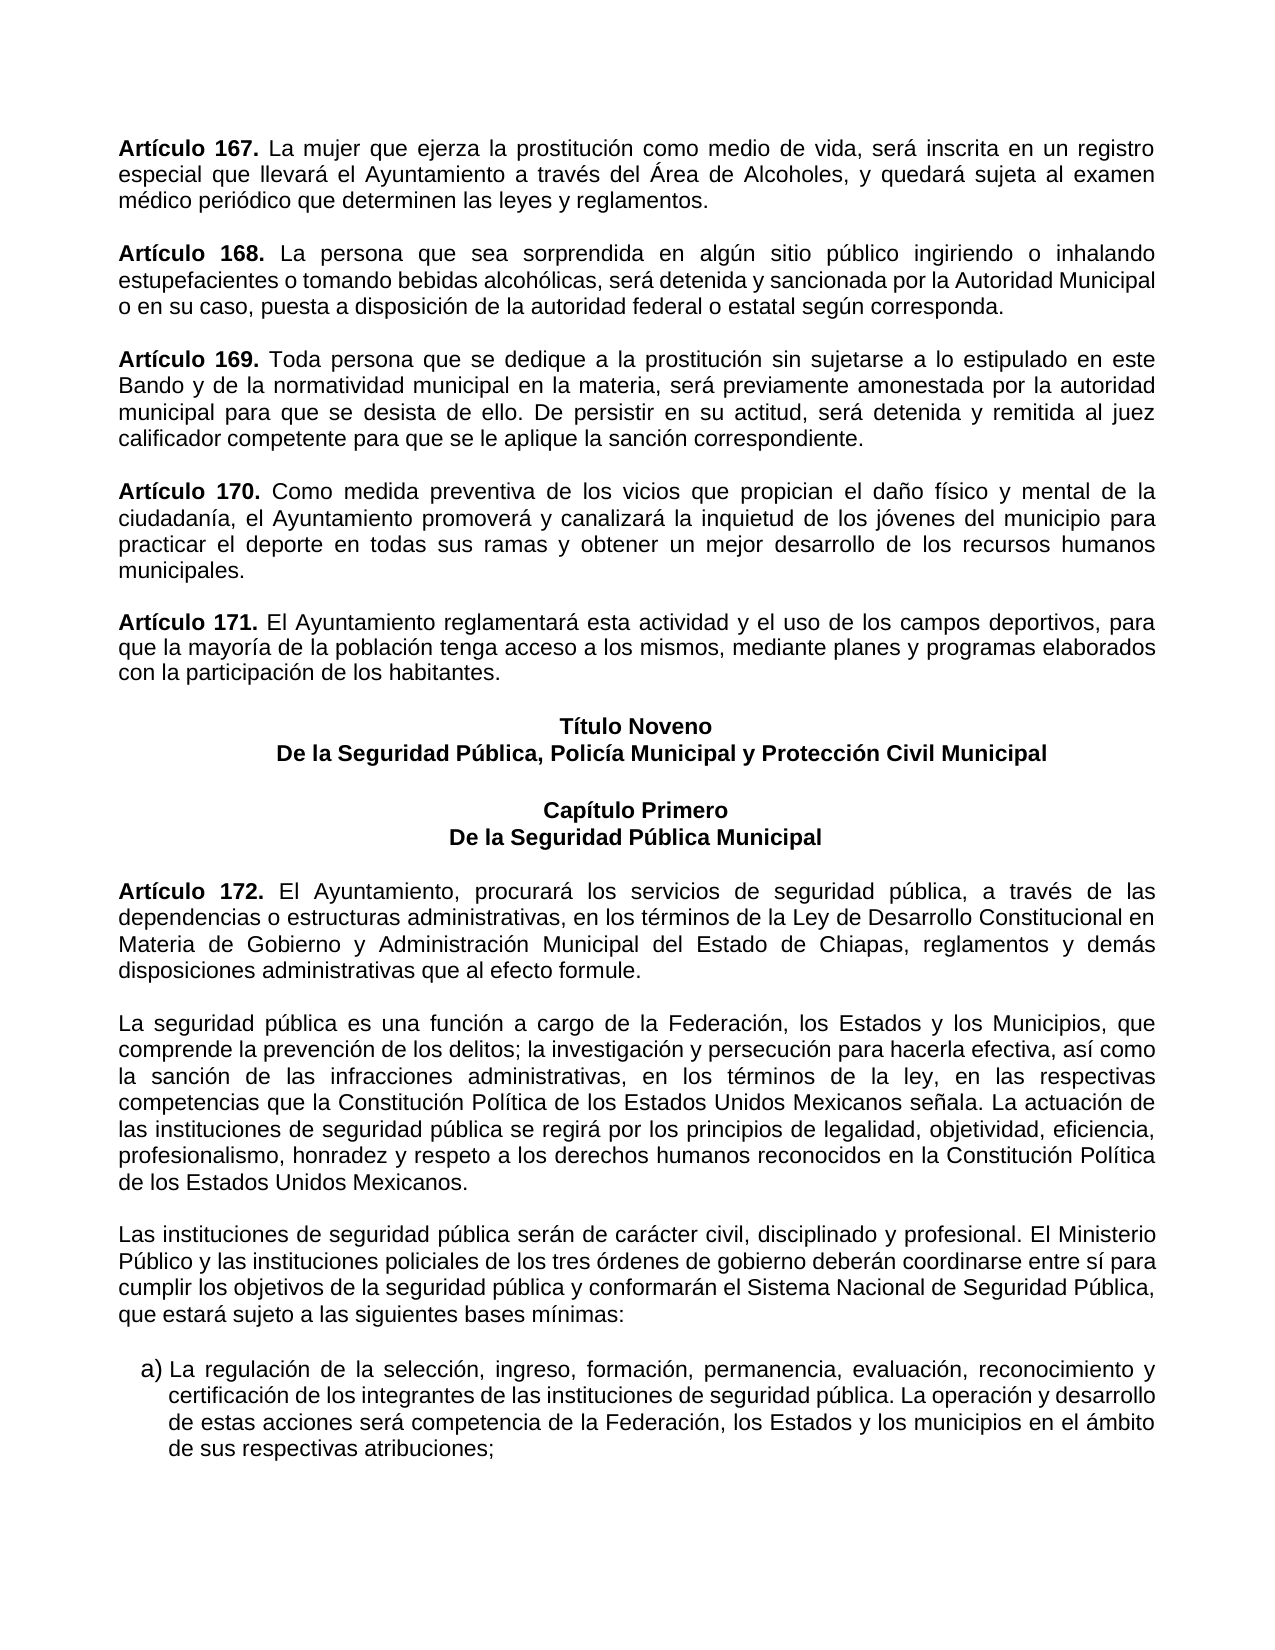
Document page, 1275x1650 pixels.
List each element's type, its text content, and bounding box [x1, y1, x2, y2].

text Artículo 167. La mujer que ejerza la prostitución como medio de vida, será inscrita en un registro especial que llevará el Ayuntamiento a través del Área de Alcoholes, y quedará sujeta al examen médico periódico que determinen las leyes y reglamentos. [118, 134, 1156, 214]
text De la Seguridad Pública Municipal [445, 824, 826, 851]
text Artículo 168. La persona que sea sorprendida en algún sitio público ingiriendo o inhalando estupefacientes o tomando bebidas alcohólicas, será detenida y sancionada por la Autoridad Municipal o en su caso, puesta a disposición de la autoridad federal o estatal según corresponda. [118, 240, 1156, 320]
text La seguridad pública es una función a cargo de la Federación, los Estados y los Municipios, que comprende la prevención de los delitos; la investigación y persecución para hacerla efectiva, así como la sanción de las infracciones administrativas, en los términos de la ley, en las respectivas competencias que la Constitución Política de los Estados Unidos Mexicanos señala. La actuación de las instituciones de seguridad pública se regirá por los principios de legalidad, objetividad, eficiencia, profesionalismo, honradez y respeto a los derechos humanos reconocidos en la Constitución Política de los Estados Unidos Mexicanos. [118, 1010, 1156, 1195]
text Capítulo Primero [539, 797, 732, 823]
text De la Seguridad Pública, Policía Municipal y Protección Civil Municipal [276, 740, 1171, 766]
text Título Noveno [555, 713, 716, 739]
text a) La regulación de la selección, ingreso, formación, permanencia, evaluación, reconocimiento y certificación de los integrantes de las instituciones de seguridad pública. La operación y desarrollo de estas acciones será competencia de la Federación, los Estados y los municipios en el ámbito de sus respectivas atribuciones; [140, 1354, 1156, 1462]
text Artículo 169. Toda persona que se dedique a la prostitución sin sujetarse a lo estipulado en este Bando y de la normatividad municipal en la materia, será previamente amonestada por la autoridad municipal para que se desista de ello. De persistir en su actitud, será detenida y remitida al juez calificador competente para que se le aplique la sanción correspondiente. [118, 346, 1156, 452]
text Artículo 170. Como medida preventiva de los vicios que propician el daño físico y mental de la ciudadanía, el Ayuntamiento promoverá y canalizará la inquietud de los jóvenes del municipio para practicar el deporte en todas sus ramas y obtener un mejor desarrollo de los recursos humanos municipales. [118, 478, 1156, 584]
text Artículo 171. El Ayuntamiento reglamentará esta actividad y el uso de los campos deportivos, para que la mayoría de la población tenga acceso a los mismos, mediante planes y programas elaborados con la participación de los habitantes. [118, 611, 1156, 686]
text Las instituciones de seguridad pública serán de carácter civil, disciplinado y profesional. El Ministerio Público y las instituciones policiales de los tres órdenes de gobierno deberán coordinarse entre sí para cumplir los objetivos de la seguridad pública y conformarán el Sistema Nacional de Seguridad Pública, que estará sujeto a las siguientes bases mínimas: [118, 1221, 1156, 1327]
text Artículo 172. El Ayuntamiento, procurará los servicios de seguridad pública, a través de las dependencias o estructuras administrativas, en los términos de la Ley de Desarrollo Constitucional en Materia de Gobierno y Administración Municipal del Estado de Chiapas, reglamentos y demás disposiciones administrativas que al efecto formule. [118, 878, 1156, 984]
